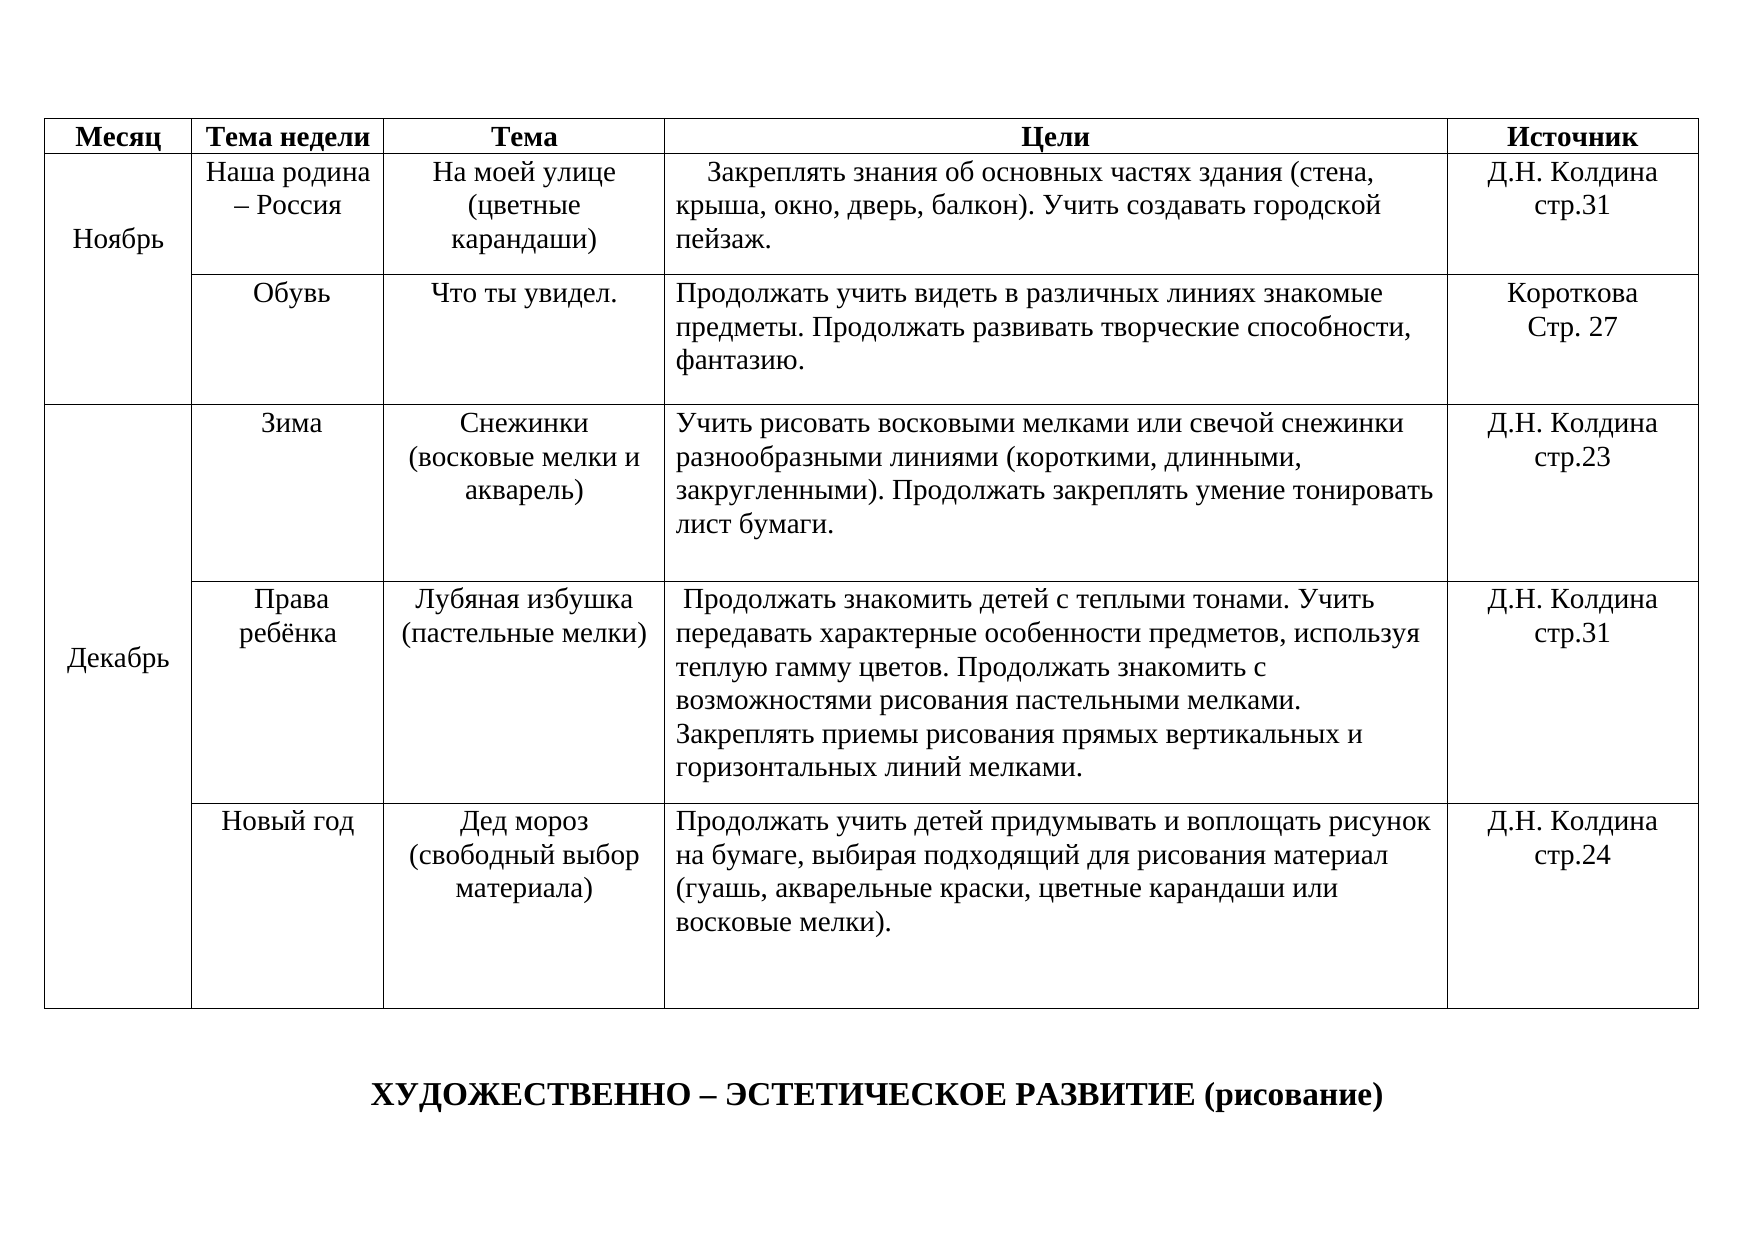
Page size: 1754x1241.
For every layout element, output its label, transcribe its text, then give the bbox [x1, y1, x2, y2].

table_cell Продолжать учить видеть в различных линиях знакомые предметы. Продолжать развивать творческие способности, фантазию. [665, 275, 1447, 404]
table_cell Лубяная избушка (пастельные мелки) [384, 582, 664, 802]
table_cell Продолжать учить детей придумывать и воплощать рисунок на бумаге, выбирая подходящий для рисования материал (гуашь, акварельные краски, цветные карандаши или восковые мелки). [665, 804, 1447, 1008]
table_header Тема недели [192, 119, 383, 153]
table_cell Что ты увидел. [384, 275, 664, 404]
table_cell На моей улице (цветные карандаши) [384, 154, 664, 274]
table_header Источник [1448, 119, 1698, 153]
table_cell Декабрь [45, 405, 191, 1008]
table_header Тема [384, 119, 664, 153]
table_header Цели [665, 119, 1447, 153]
table_cell Обувь [192, 275, 383, 404]
table_cell Учить рисовать восковыми мелками или свечой снежинки разнообразными линиями (короткими, длинными, закругленными). Продолжать закреплять умение тонировать лист бумаги. [665, 405, 1447, 581]
table_cell Новый год [192, 804, 383, 1008]
table_cell Дед мороз (свободный выбор материала) [384, 804, 664, 1008]
table_cell Ноябрь [45, 154, 191, 404]
table_cell Права ребёнка [192, 582, 383, 802]
table_cell Д.Н. Колдина стр.23 [1448, 405, 1698, 581]
table_cell Наша родина – Россия [192, 154, 383, 274]
table_header Месяц [45, 119, 191, 153]
table_cell Продолжать знакомить детей с теплыми тонами. Учить передавать характерные особенности предметов, используя теплую гамму цветов. Продолжать знакомить с возможностями рисования пастельными мелками. Закреплять приемы рисования прямых вертикальных и горизонтальных линий мелками. [665, 582, 1447, 802]
table_cell Закреплять знания об основных частях здания (стена, крыша, окно, дверь, балкон). Учить создавать городской пейзаж. [665, 154, 1447, 274]
table_cell Короткова Стр. 27 [1448, 275, 1698, 404]
text ХУДОЖЕСТВЕННО – ЭСТЕТИЧЕСКОЕ РАЗВИТИЕ (рисование) [118, 1074, 1636, 1112]
table_cell Снежинки (восковые мелки и акварель) [384, 405, 664, 581]
table_cell Зима [192, 405, 383, 581]
table_cell Д.Н. Колдина стр.31 [1448, 582, 1698, 802]
table_cell Д.Н. Колдина стр.31 [1448, 154, 1698, 274]
table_cell Д.Н. Колдина стр.24 [1448, 804, 1698, 1008]
